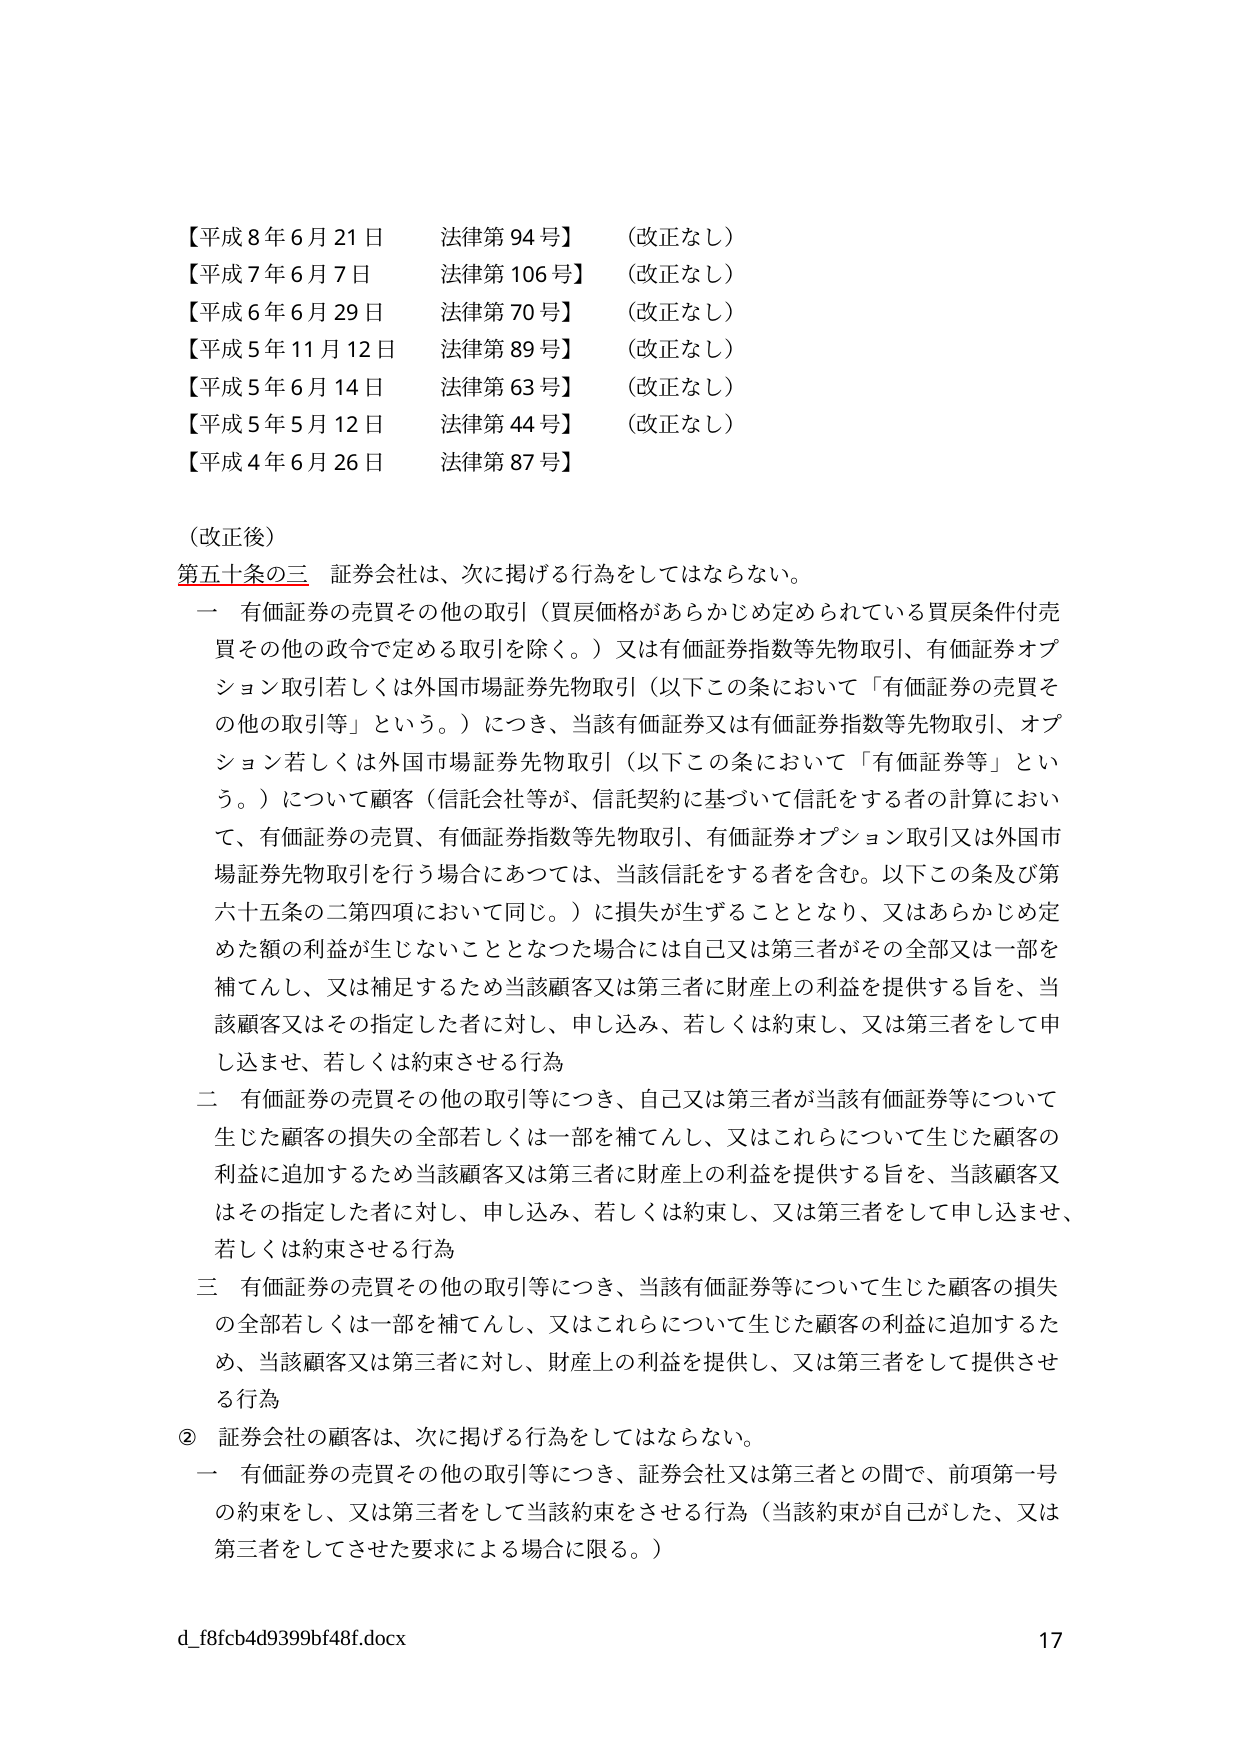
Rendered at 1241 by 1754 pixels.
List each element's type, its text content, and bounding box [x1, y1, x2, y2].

text 一 有価証券の売買その他の取引（買戻価格があらかじめ定められている買戻条件付売買その他の政令で定める取引を除く。）又は有価証券指数等先物取引、有価証券オプション取引若しくは外国市場証券先物取引（以下この条において「有価証券の売買その他の取引等」という。）につき、当該有価証券又は有価証券指数等先物取引、オプション若しくは外国市場証券先物取引（以下この条において「有価証券等」という。）について顧客（信託会社等が、信託契約に基づいて信託をする者の計算において、有価証券の売買、有価証券指数等先物取引、有価証券オプション取引又は外国市場証券先物取引を行う場合にあつては、当該信託をする者を含む。以下この条及び第六十五条の二第四項において同じ。）に損失が生ずることとなり、又はあらかじめ定めた額の利益が生じないこととなつた場合には自己又は第三者がその全部又は一部を補てんし、又は補足するため当該顧客又は第三者に財産上の利益を提供する旨を、当該顧客又はその指定した者に対し、申し込み、若しくは約束し、又は第三者をして申し込ませ、若しくは約束させる行為 [196, 592, 1063, 1079]
text 【平成8年6月21日 法律第94号】 （改正なし） [177, 217, 1063, 254]
text 【平成6年6月29日 法律第70号】 （改正なし） [177, 292, 1063, 329]
text 【平成4年6月26日 法律第87号】 [177, 442, 1063, 479]
text 一 有価証券の売買その他の取引等につき、証券会社又は第三者との間で、前項第一号の約束をし、又は第三者をして当該約束をさせる行為（当該約束が自己がした、又は第三者をしてさせた要求による場合に限る。） [196, 1454, 1063, 1567]
text 【平成7年6月7日 法律第106号】 （改正なし） [177, 254, 1063, 292]
text 【平成5年11月12日 法律第89号】 （改正なし） [177, 329, 1063, 367]
text 【平成5年6月14日 法律第63号】 （改正なし） [177, 367, 1063, 404]
text 第五十条の三 証券会社は、次に掲げる行為をしてはならない。 [177, 554, 1063, 592]
text 【平成5年5月12日 法律第44号】 （改正なし） [177, 404, 1063, 442]
text ② 証券会社の顧客は、次に掲げる行為をしてはならない。 [177, 1417, 1063, 1454]
text （改正後） [177, 517, 1063, 554]
text 二 有価証券の売買その他の取引等につき、自己又は第三者が当該有価証券等について生じた顧客の損失の全部若しくは一部を補てんし、又はこれらについて生じた顧客の利益に追加するため当該顧客又は第三者に財産上の利益を提供する旨を、当該顧客又はその指定した者に対し、申し込み、若しくは約束し、又は第三者をして申し込ませ、若しくは約束させる行為 [196, 1079, 1063, 1267]
text 三 有価証券の売買その他の取引等につき、当該有価証券等について生じた顧客の損失の全部若しくは一部を補てんし、又はこれらについて生じた顧客の利益に追加するため、当該顧客又は第三者に対し、財産上の利益を提供し、又は第三者をして提供させる行為 [196, 1267, 1063, 1417]
